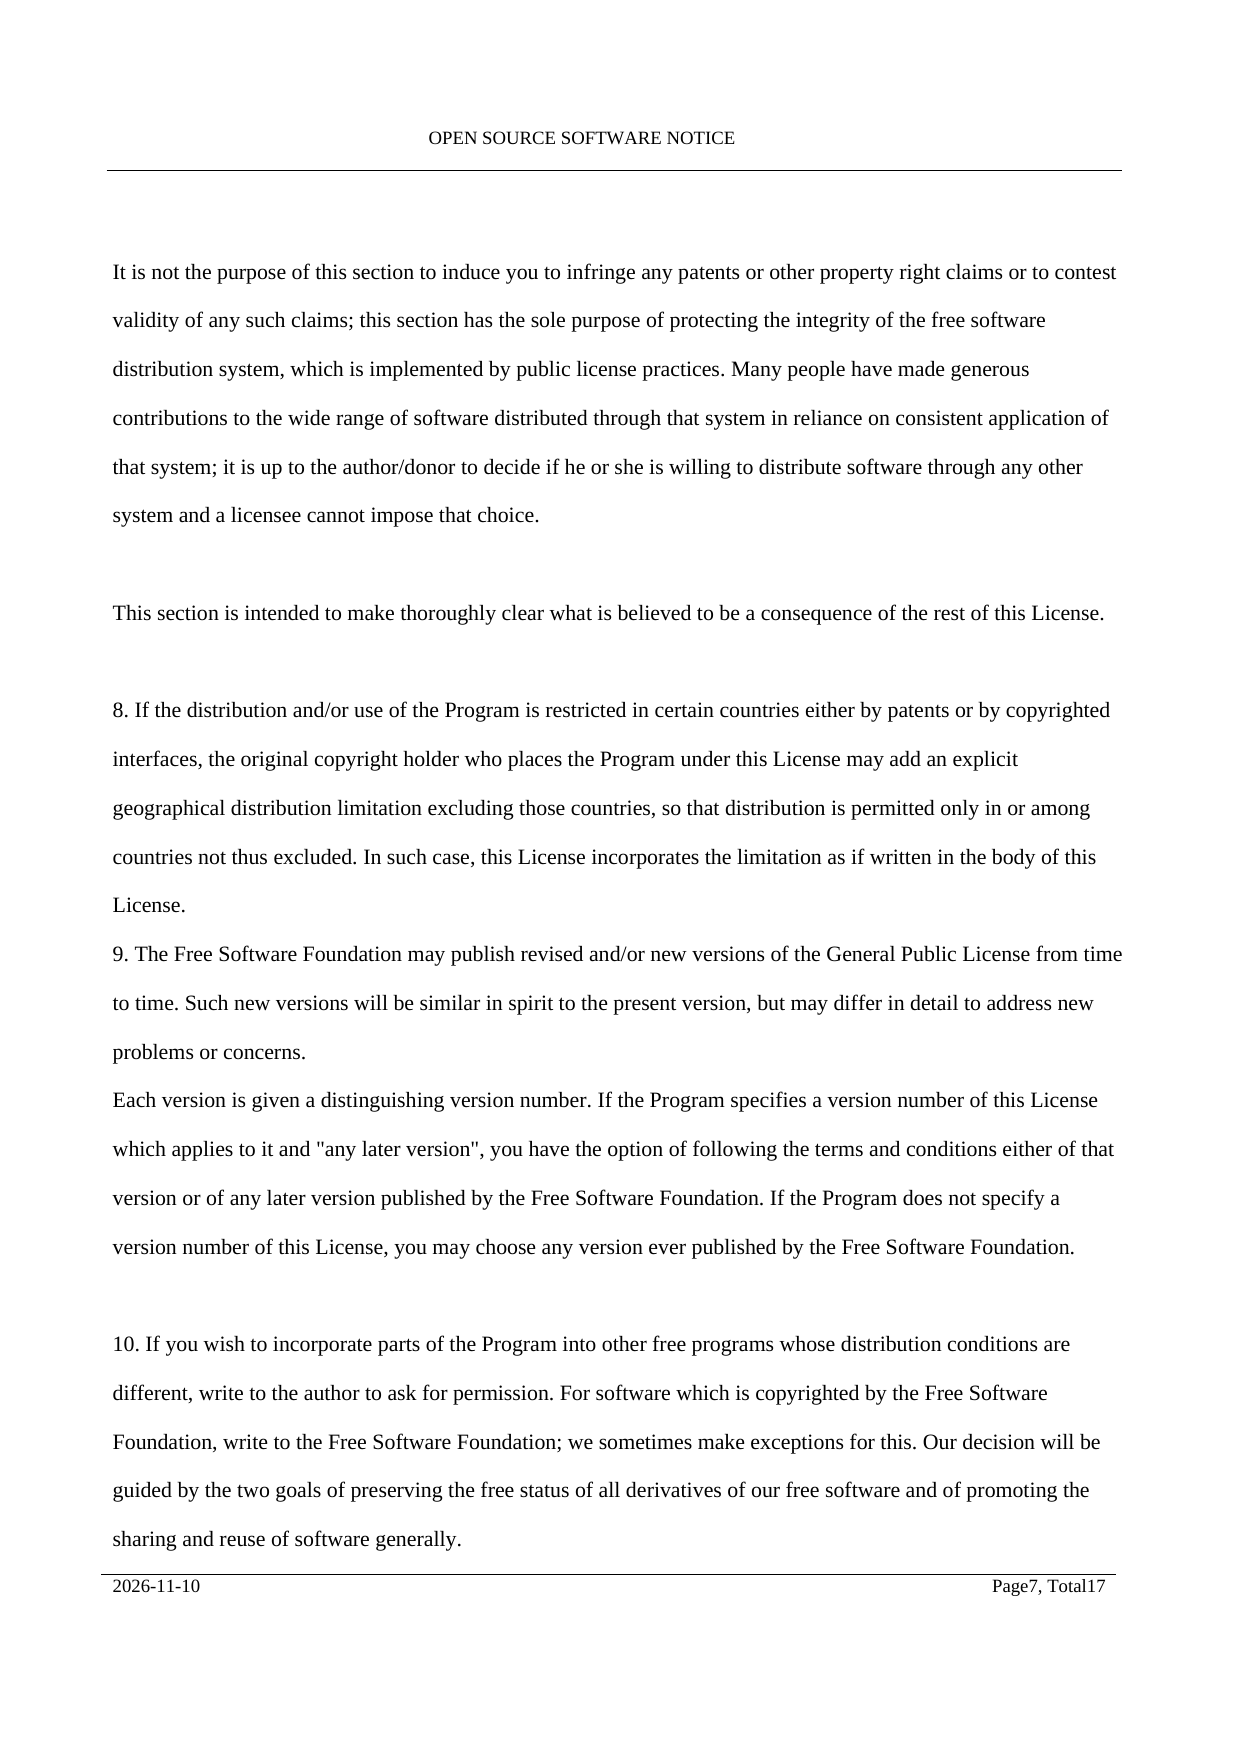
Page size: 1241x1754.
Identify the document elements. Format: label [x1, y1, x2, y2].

text [112, 206, 1128, 1555]
